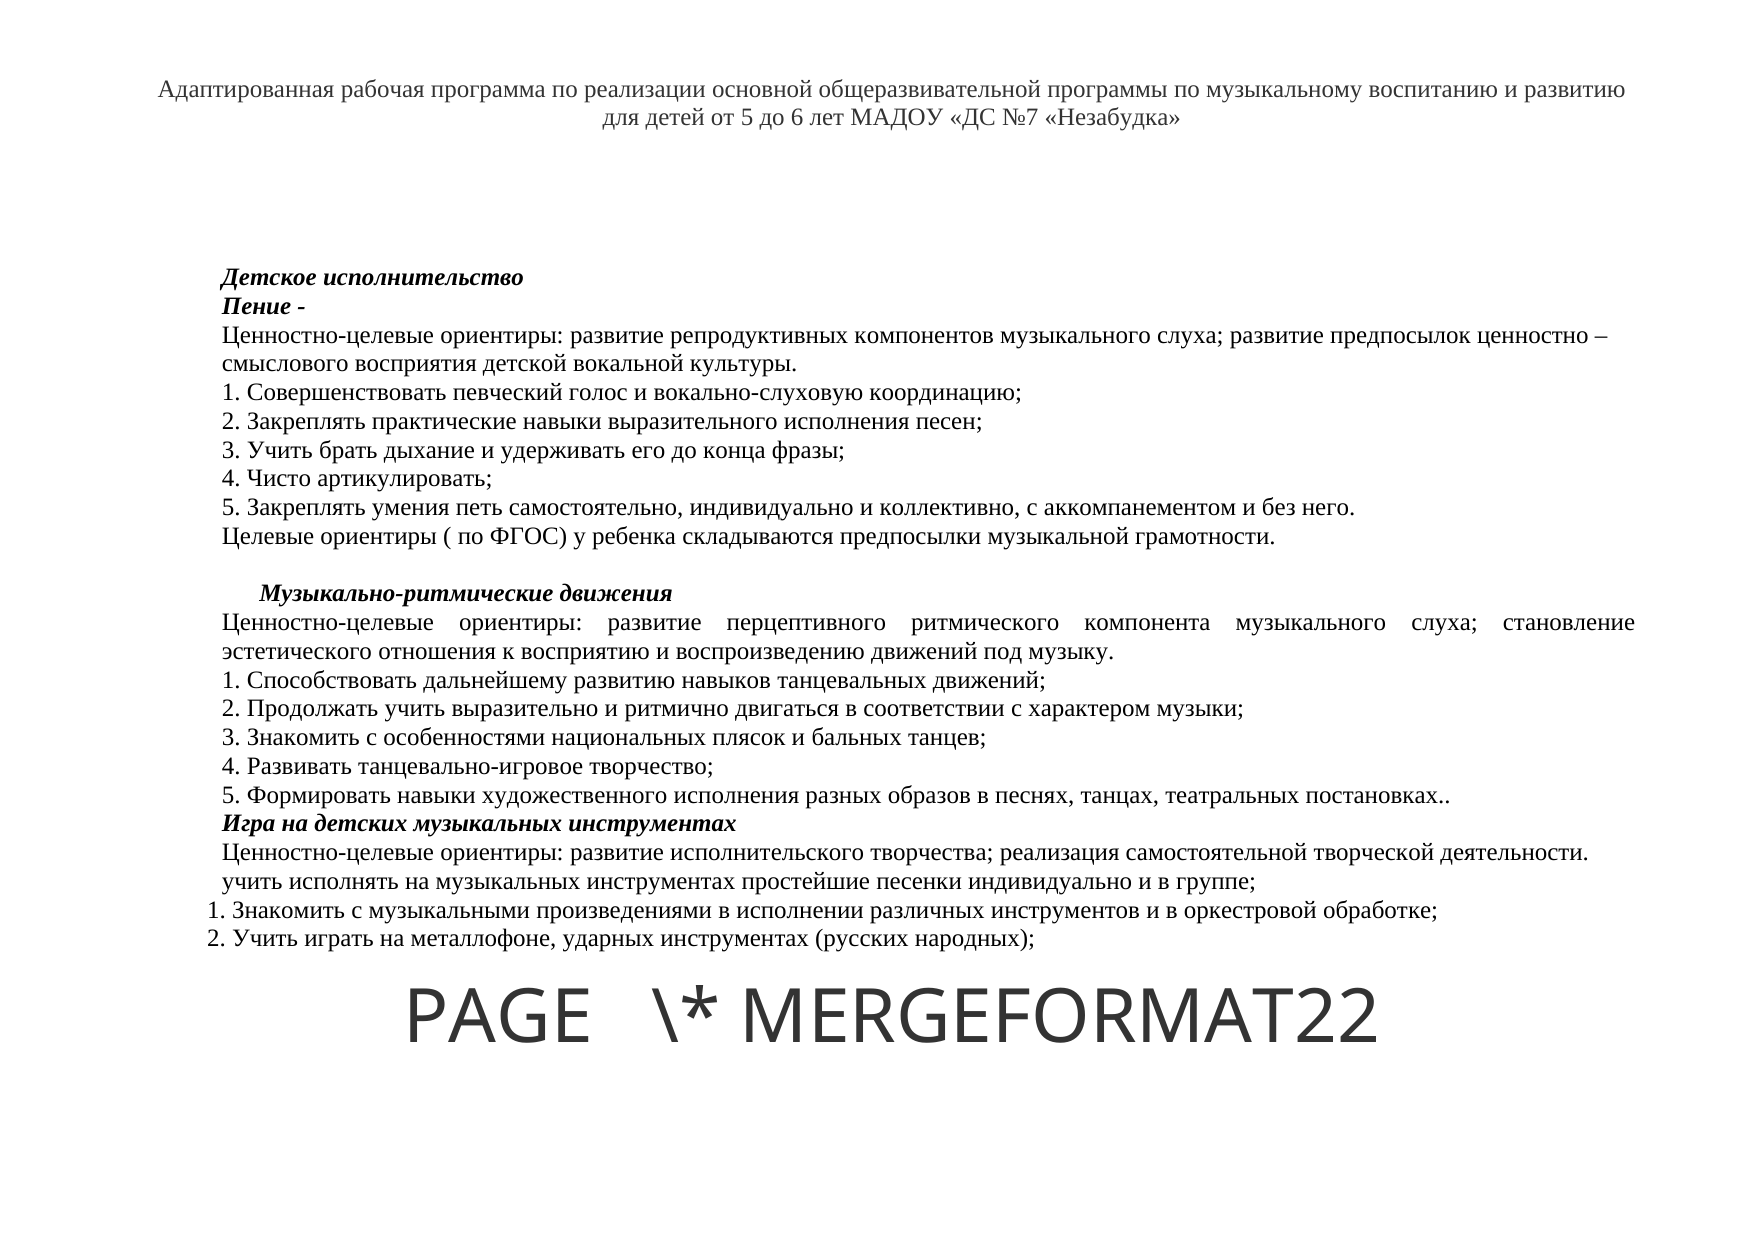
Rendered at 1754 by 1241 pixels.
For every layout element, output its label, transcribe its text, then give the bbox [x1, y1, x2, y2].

text Пение - [222, 291, 1636, 320]
text 3. Учить брать дыхание и удерживать его до конца фразы; [222, 435, 1636, 463]
text 3. Знакомить с особенностями национальных плясок и бальных танцев; [222, 722, 1636, 751]
text 1. Знакомить с музыкальными произведениями в исполнении различных инструментов и в оркестровой обработке; [207, 895, 1636, 923]
text 5. Закреплять умения петь самостоятельно, индивидуально и коллективно, с аккомпанементом и без него. [222, 492, 1636, 521]
text учить исполнять на музыкальных инструментах простейшие песенки индивидуально и в группе; [148, 866, 1636, 895]
text Ценностно-целевые ориентиры: развитие перцептивного ритмического компонента музыкального слуха; становление эстетического отношения к восприятию и воспроизведению движений под музыку. [222, 607, 1636, 665]
text Ценностно-целевые ориентиры: развитие исполнительского творчества; реализация самостоятельной творческой деятельности. [222, 837, 1636, 866]
text 2. Учить играть на металлофоне, ударных инструментах (русских народных); [207, 923, 1636, 952]
text 2. Продолжать учить выразительно и ритмично двигаться в соответствии с характером музыки; [222, 693, 1636, 722]
text 5. Формировать навыки художественного исполнения разных образов в песнях, танцах, театральных постановках.. [222, 780, 1636, 808]
text Игра на детских музыкальных инструментах [148, 808, 1636, 837]
text 1. Способствовать дальнейшему развитию навыков танцевальных движений; [222, 665, 1636, 693]
text 4. Развивать танцевально-игровое творчество; [222, 751, 1636, 780]
text Детское исполнительство [222, 262, 1636, 291]
text Целевые ориентиры ( по ФГОС) у ребенка складываются предпосылки музыкальной грамотности. [222, 521, 1636, 550]
text Ценностно-целевые ориентиры: развитие репродуктивных компонентов музыкального слуха; развитие предпосылок ценностно – смыслового восприятия детской вокальной культуры. [222, 320, 1636, 377]
text 2. Закреплять практические навыки выразительного исполнения песен; [222, 406, 1636, 435]
text 1. Совершенствовать певческий голос и вокально-слуховую координацию; [222, 377, 1636, 406]
list Музыкально-ритмические движения [259, 578, 1636, 607]
text 4. Чисто артикулировать; [222, 463, 1636, 492]
